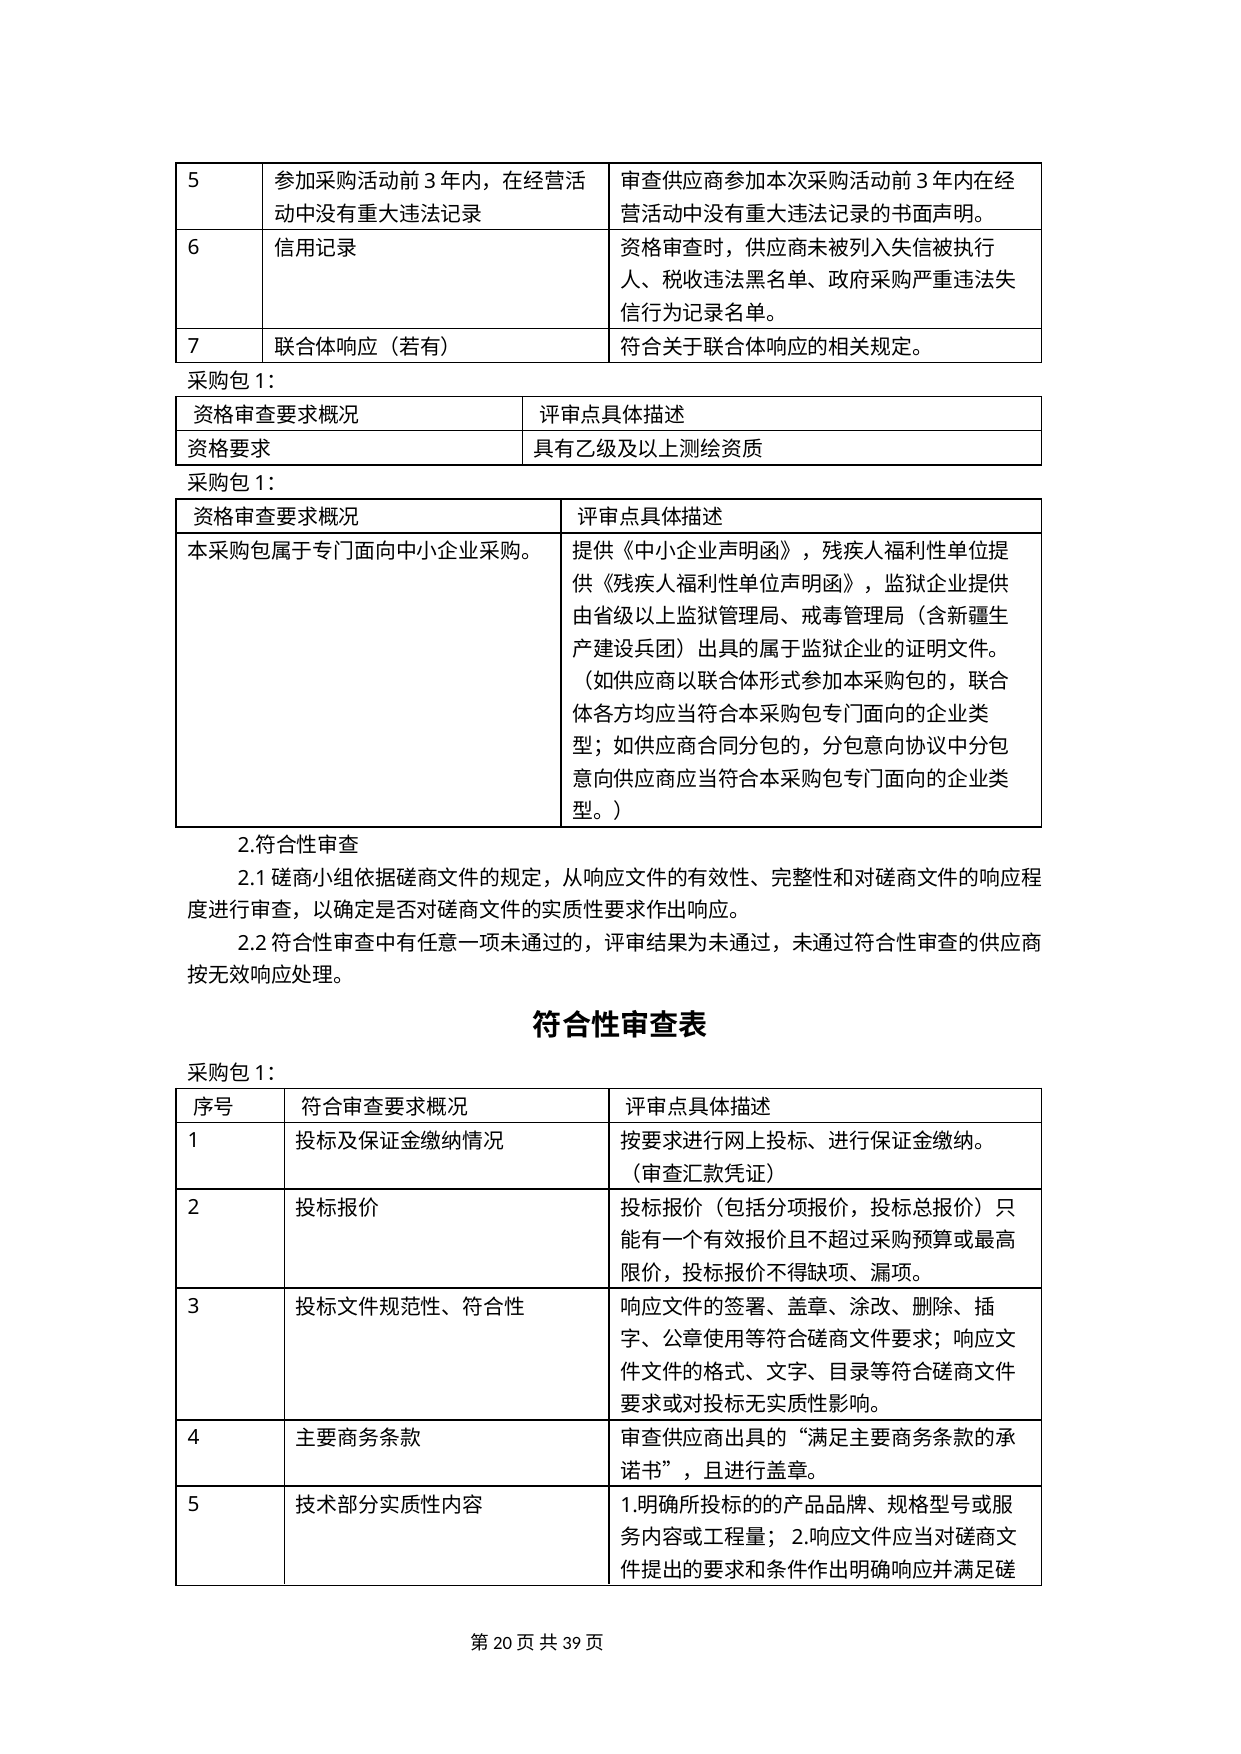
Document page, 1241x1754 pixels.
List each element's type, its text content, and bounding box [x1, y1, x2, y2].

table_header 评审点具体描述 [610, 1089, 1041, 1122]
table_cell 资格要求 [177, 431, 522, 464]
table_cell 4 [177, 1421, 284, 1485]
table_cell 响应文件的签署、盖章、涂改、删除、插字、公章使用等符合磋商文件要求；响应文件文件的格式、文字、目录等符合磋商文件要求或对投标无实质性影响。 [610, 1289, 1041, 1419]
text 2.1磋商小组依据磋商文件的规定，从响应文件的有效性、完整性和对磋商文件的响应程度进行审查，以确定是否对磋商文件的实质性要求作出响应。 [187, 860, 1053, 925]
table_cell 审查供应商参加本次采购活动前3年内在经营活动中没有重大违法记录的书面声明。 [610, 164, 1041, 228]
table_header 序号 [177, 1089, 284, 1122]
table_cell 1 [177, 1123, 284, 1188]
text 2.符合性审查 [187, 828, 1053, 860]
table_cell 符合关于联合体响应的相关规定。 [610, 329, 1041, 362]
table_cell 5 [177, 1487, 284, 1584]
table_header 评审点具体描述 [562, 500, 1041, 532]
table_cell 信用记录 [263, 230, 608, 328]
table_cell 提供《中小企业声明函》，残疾人福利性单位提供《残疾人福利性单位声明函》，监狱企业提供由省级以上监狱管理局、戒毒管理局（含新疆生产建设兵团）出具的属于监狱企业的证明文件。（如供应商以联合体形式参加本采购包的，联合体各方均应当符合本采购包专门面向的企业类型；如供应商合同分包的，分包意向协议中分包意向供应商应当符合本采购包专门面向的企业类型。） [562, 534, 1041, 826]
table_header 符合审查要求概况 [285, 1089, 608, 1122]
text 采购包1： [187, 363, 1053, 396]
table_cell 2 [177, 1190, 284, 1287]
table_cell 技术部分实质性内容 [285, 1487, 608, 1584]
table_cell 6 [177, 230, 262, 328]
text 采购包1： [187, 1055, 1053, 1088]
table_cell 投标文件规范性、符合性 [285, 1289, 608, 1419]
table_cell 投标报价 [285, 1190, 608, 1287]
table_cell 5 [177, 164, 262, 228]
table_cell 审查供应商出具的“满足主要商务条款的承诺书”，且进行盖章。 [610, 1421, 1041, 1485]
table_cell 7 [177, 329, 262, 362]
table_cell 主要商务条款 [285, 1421, 608, 1485]
table_header 资格审查要求概况 [177, 397, 522, 430]
table_cell 联合体响应（若有） [263, 329, 608, 362]
table_cell 投标及保证金缴纳情况 [285, 1123, 608, 1188]
table_cell 参加采购活动前3年内，在经营活动中没有重大违法记录 [263, 164, 608, 228]
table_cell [610, 1487, 1041, 1584]
table_cell 资格审查时，供应商未被列入失信被执行人、税收违法黑名单、政府采购严重违法失信行为记录名单。 [610, 230, 1041, 328]
text 2.2符合性审查中有任意一项未通过的，评审结果为未通过，未通过符合性审查的供应商按无效响应处理。 [187, 925, 1053, 990]
table_cell 按要求进行网上投标、进行保证金缴纳。（审查汇款凭证） [610, 1123, 1041, 1188]
table_cell 3 [177, 1289, 284, 1419]
table_cell 具有乙级及以上测绘资质 [523, 431, 1041, 464]
table_cell 本采购包属于专门面向中小企业采购。 [177, 534, 560, 826]
table_cell 投标报价（包括分项报价，投标总报价）只能有一个有效报价且不超过采购预算或最高限价，投标报价不得缺项、漏项。 [610, 1190, 1041, 1287]
table_header 资格审查要求概况 [177, 500, 560, 532]
text 符合性审查表 [187, 990, 1053, 1055]
table_header 评审点具体描述 [523, 397, 1041, 430]
text 采购包1： [187, 465, 1053, 498]
